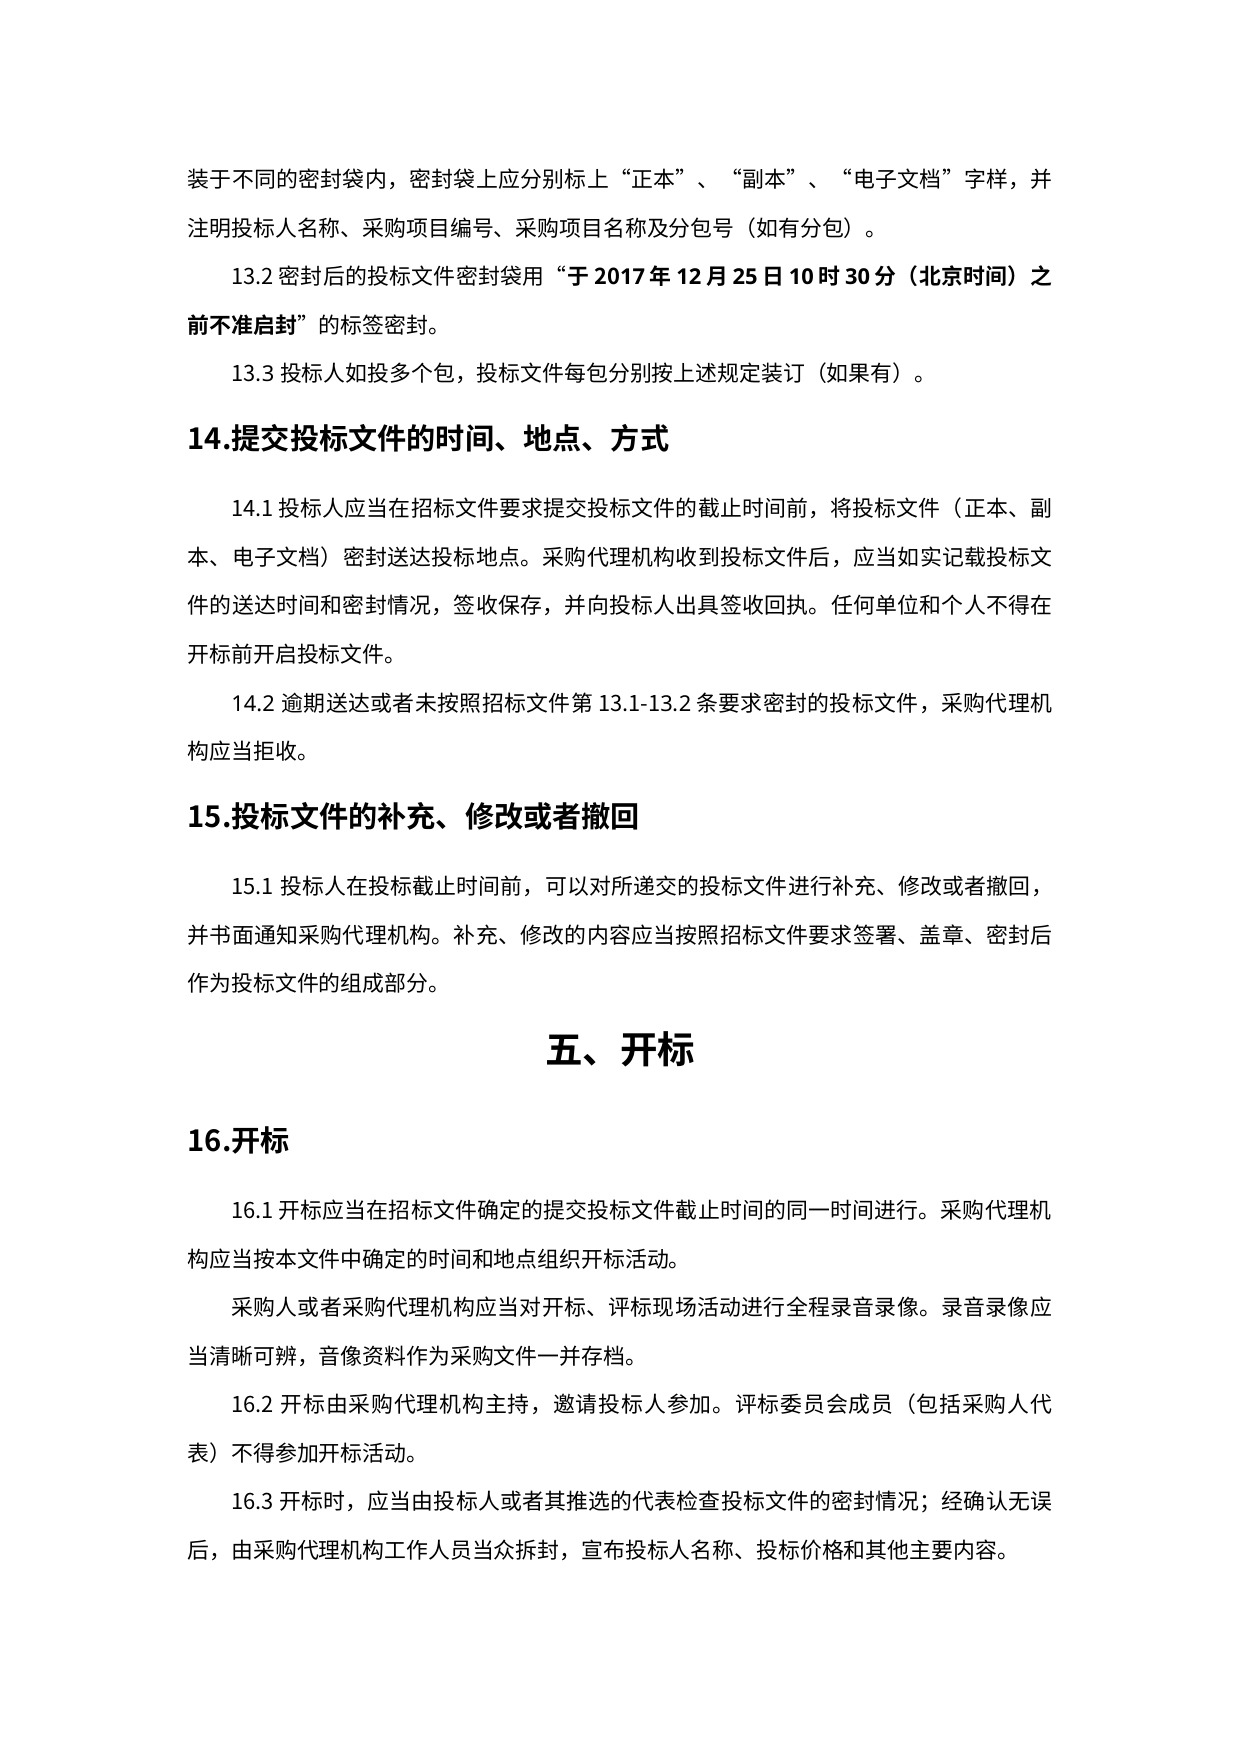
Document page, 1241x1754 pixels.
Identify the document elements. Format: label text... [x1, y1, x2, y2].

text 16.2 开标由采购代理机构主持，邀请投标人参加。评标委员会成员（包括采购人代表）不得参加开标活动。 [187, 1387, 1053, 1468]
text 16.1开标应当在招标文件确定的提交投标文件截止时间的同一时间进行。采购代理机构应当按本文件中确定的时间和地点组织开标活动。 [187, 1192, 1053, 1274]
text 15.1 投标人在投标截止时间前，可以对所递交的投标文件进行补充、修改或者撤回，并书面通知采购代理机构。补充、修改的内容应当按照招标文件要求签署、盖章、密封后，作为投标文件的组成部分。 [187, 868, 1053, 998]
text 采购人或者采购代理机构应当对开标、评标现场活动进行全程录音录像。录音录像应当清晰可辨，音像资料作为采购文件一并存档。 [187, 1289, 1053, 1371]
text 14.2 逾期送达或者未按照招标文件第13.1-13.2条要求密封的投标文件，采购代理机构应当拒收。 [187, 685, 1053, 766]
text 13.2密封后的投标文件密封袋用“于2017年12月25日10时30分（北京时间）之前不准启封”的标签密封。 [187, 259, 1053, 340]
title 五、开标 [187, 1014, 1053, 1079]
title 14.提交投标文件的时间、地点、方式 [187, 404, 1053, 469]
text 16.3 开标时，应当由投标人或者其推选的代表检查投标文件的密封情况；经确认无误后，由采购代理机构工作人员当众拆封，宣布投标人名称、投标价格和其他主要内容。 [187, 1484, 1053, 1565]
text 14.1投标人应当在招标文件要求提交投标文件的截止时间前，将投标文件（正本、副本、电子文档）密封送达投标地点。采购代理机构收到投标文件后，应当如实记载投标文件的送达时间和密封情况，签收保存，并向投标人出具签收回执。任何单位和个人不得在开标前开启投标文件。 [187, 491, 1053, 669]
title 15.投标文件的补充、修改或者撤回 [187, 782, 1053, 847]
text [187, 162, 1053, 243]
title 16.开标 [187, 1106, 1053, 1171]
text 13.3 投标人如投多个包，投标文件每包分别按上述规定装订（如果有）。 [187, 356, 1053, 389]
